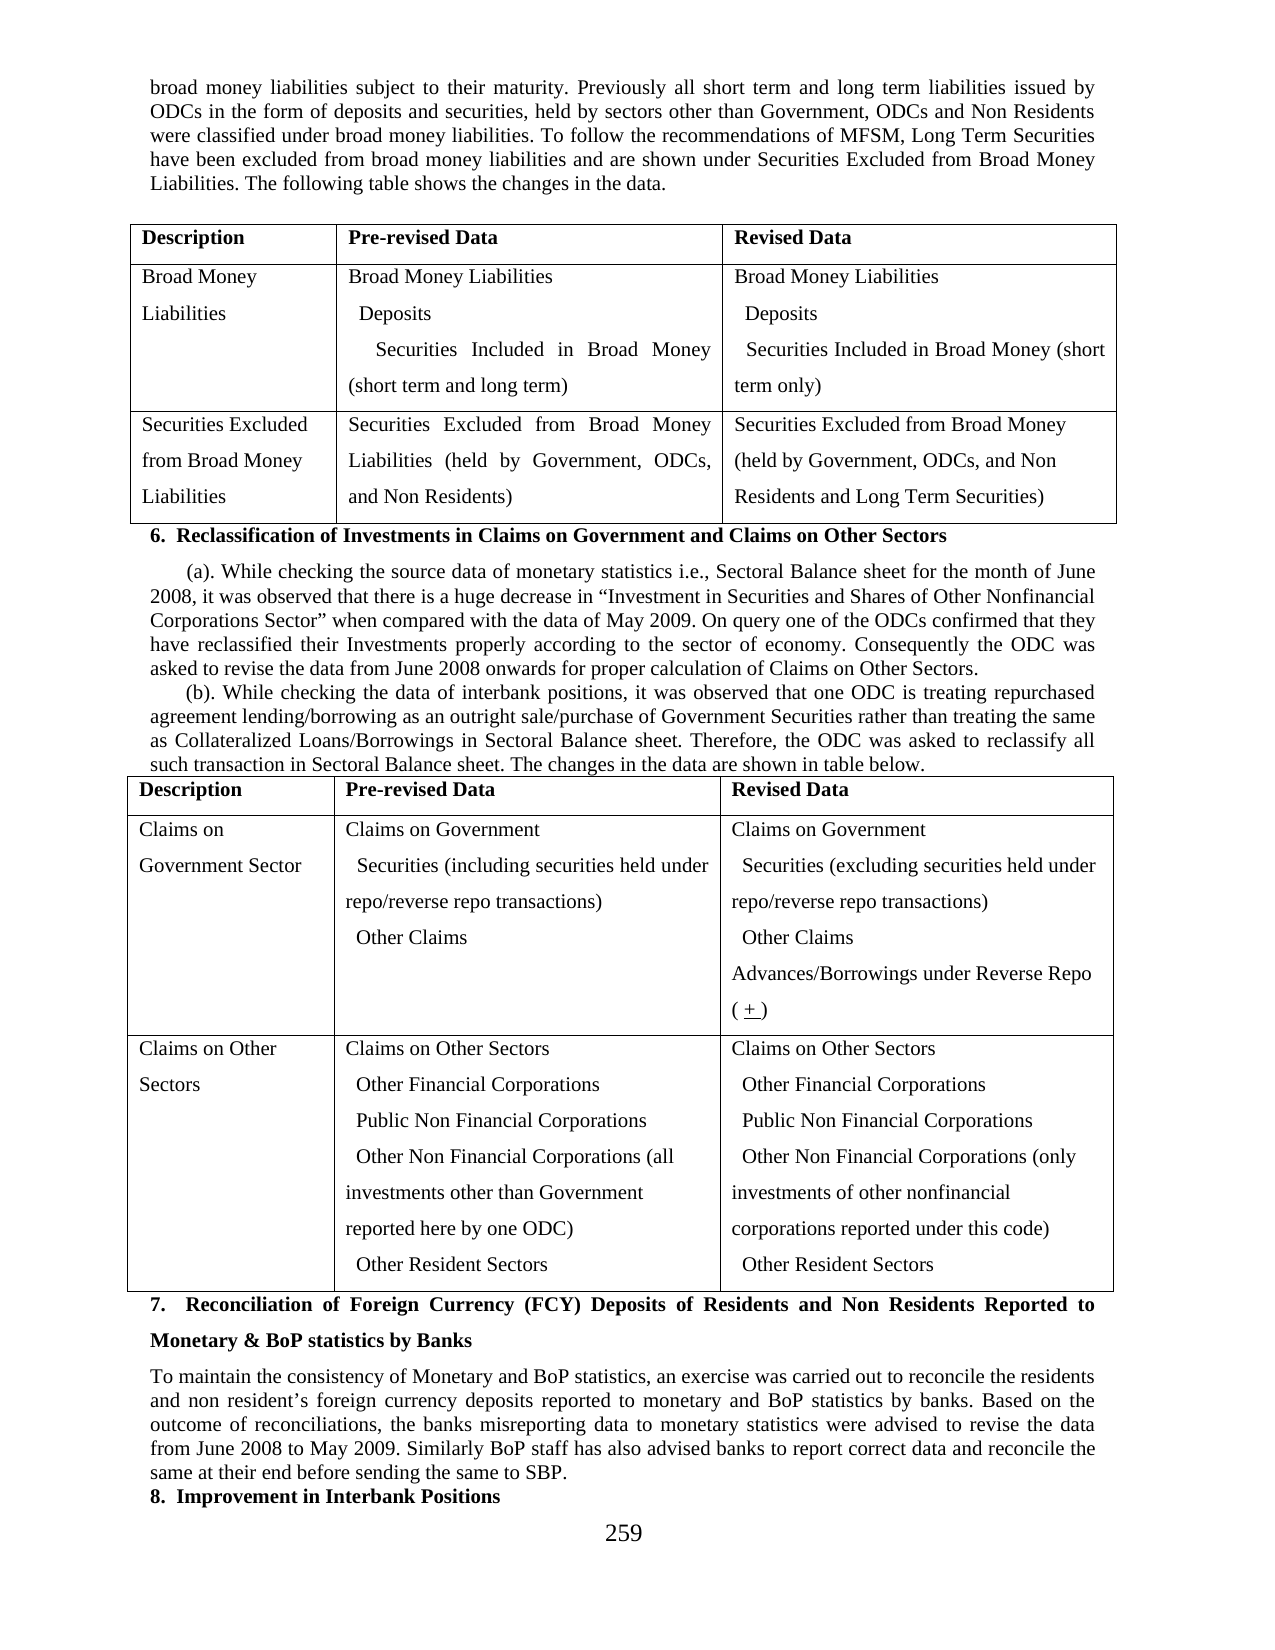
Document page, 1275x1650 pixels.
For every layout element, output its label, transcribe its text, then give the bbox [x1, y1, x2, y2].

text 7. Reconciliation of Foreign Currency (FCY) Deposits of Residents and Non Residents Reported to Monetary & BoP statistics by Banks [150, 1292, 1097, 1352]
text (a). While checking the source data of monetary statistics i.e., Sectoral Balance sheet for the month of June 2008, it was observed that there is a huge decrease in “Investment in Securities and Shares of Other Nonfinancial Corporations Sector” when compared with the data of May 2009. On query one of the ODCs confirmed that they have reclassified their Investments properly according to the sector of economy. Consequently the ODC was asked to revise the data from June 2008 onwards for proper calculation of Claims on Other Sectors. [150, 559, 1097, 680]
table_cell Claims on Other Sectors Other Financial Corporations Public Non Financial Corporations Other Non Financial Corporations (only investments of other nonfinancial corporations reported under this code) Other Resident Sectors [721, 1036, 1113, 1291]
table_cell Claims on Other Sectors Other Financial Corporations Public Non Financial Corporations Other Non Financial Corporations (all investments other than Government reported here by one ODC) Other Resident Sectors [335, 1036, 720, 1291]
table_cell Claims on Government Securities (including securities held under repo/reverse repo transactions) Other Claims [335, 816, 720, 1035]
table_cell Securities Excluded from Broad Money (held by Government, ODCs, and Non Residents and Long Term Securities) [723, 412, 1116, 522]
text To maintain the consistency of Monetary and BoP statistics, an exercise was carried out to reconcile the residents and non resident’s foreign currency deposits reported to monetary and BoP statistics by banks. Based on the outcome of reconciliations, the banks misreporting data to monetary statistics were advised to revise the data from June 2008 to May 2009. Similarly BoP staff has also advised banks to report correct data and reconcile the same at their end before sending the same to SBP. [150, 1364, 1097, 1484]
table_cell Securities Excluded from Broad Money Liabilities (held by Government, ODCs, and Non Residents) [337, 412, 722, 522]
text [150, 75, 1097, 195]
text 8. Improvement in Interbank Positions [150, 1484, 1097, 1508]
table_header Revised Data [723, 225, 1116, 263]
table_header Description [131, 225, 336, 263]
table_header Description [128, 777, 334, 815]
table_cell Claims on Other Sectors [128, 1036, 334, 1291]
table_cell Claims on Government Securities (excluding securities held under repo/reverse repo transactions) Other Claims Advances/Borrowings under Reverse Repo ( + ) [721, 816, 1113, 1035]
table_cell Broad Money Liabilities Deposits Securities Included in Broad Money (short term and long term) [337, 265, 722, 411]
table_header Revised Data [721, 777, 1113, 815]
table_cell Claims on Government Sector [128, 816, 334, 1035]
table_cell Broad Money Liabilities [131, 265, 336, 411]
text (b). While checking the data of interbank positions, it was observed that one ODC is treating repurchased agreement lending/borrowing as an outright sale/purchase of Government Securities rather than treating the same as Collateralized Loans/Borrowings in Sectoral Balance sheet. Therefore, the ODC was asked to reclassify all such transaction in Sectoral Balance sheet. The changes in the data are shown in table below. [150, 680, 1097, 776]
table_header Pre-revised Data [337, 225, 722, 263]
table_cell Broad Money Liabilities Deposits Securities Included in Broad Money (short term only) [723, 265, 1116, 411]
table_header Pre-revised Data [335, 777, 720, 815]
table_cell Securities Excluded from Broad Money Liabilities [131, 412, 336, 522]
text 6. Reclassification of Investments in Claims on Government and Claims on Other Sectors [150, 524, 1097, 547]
